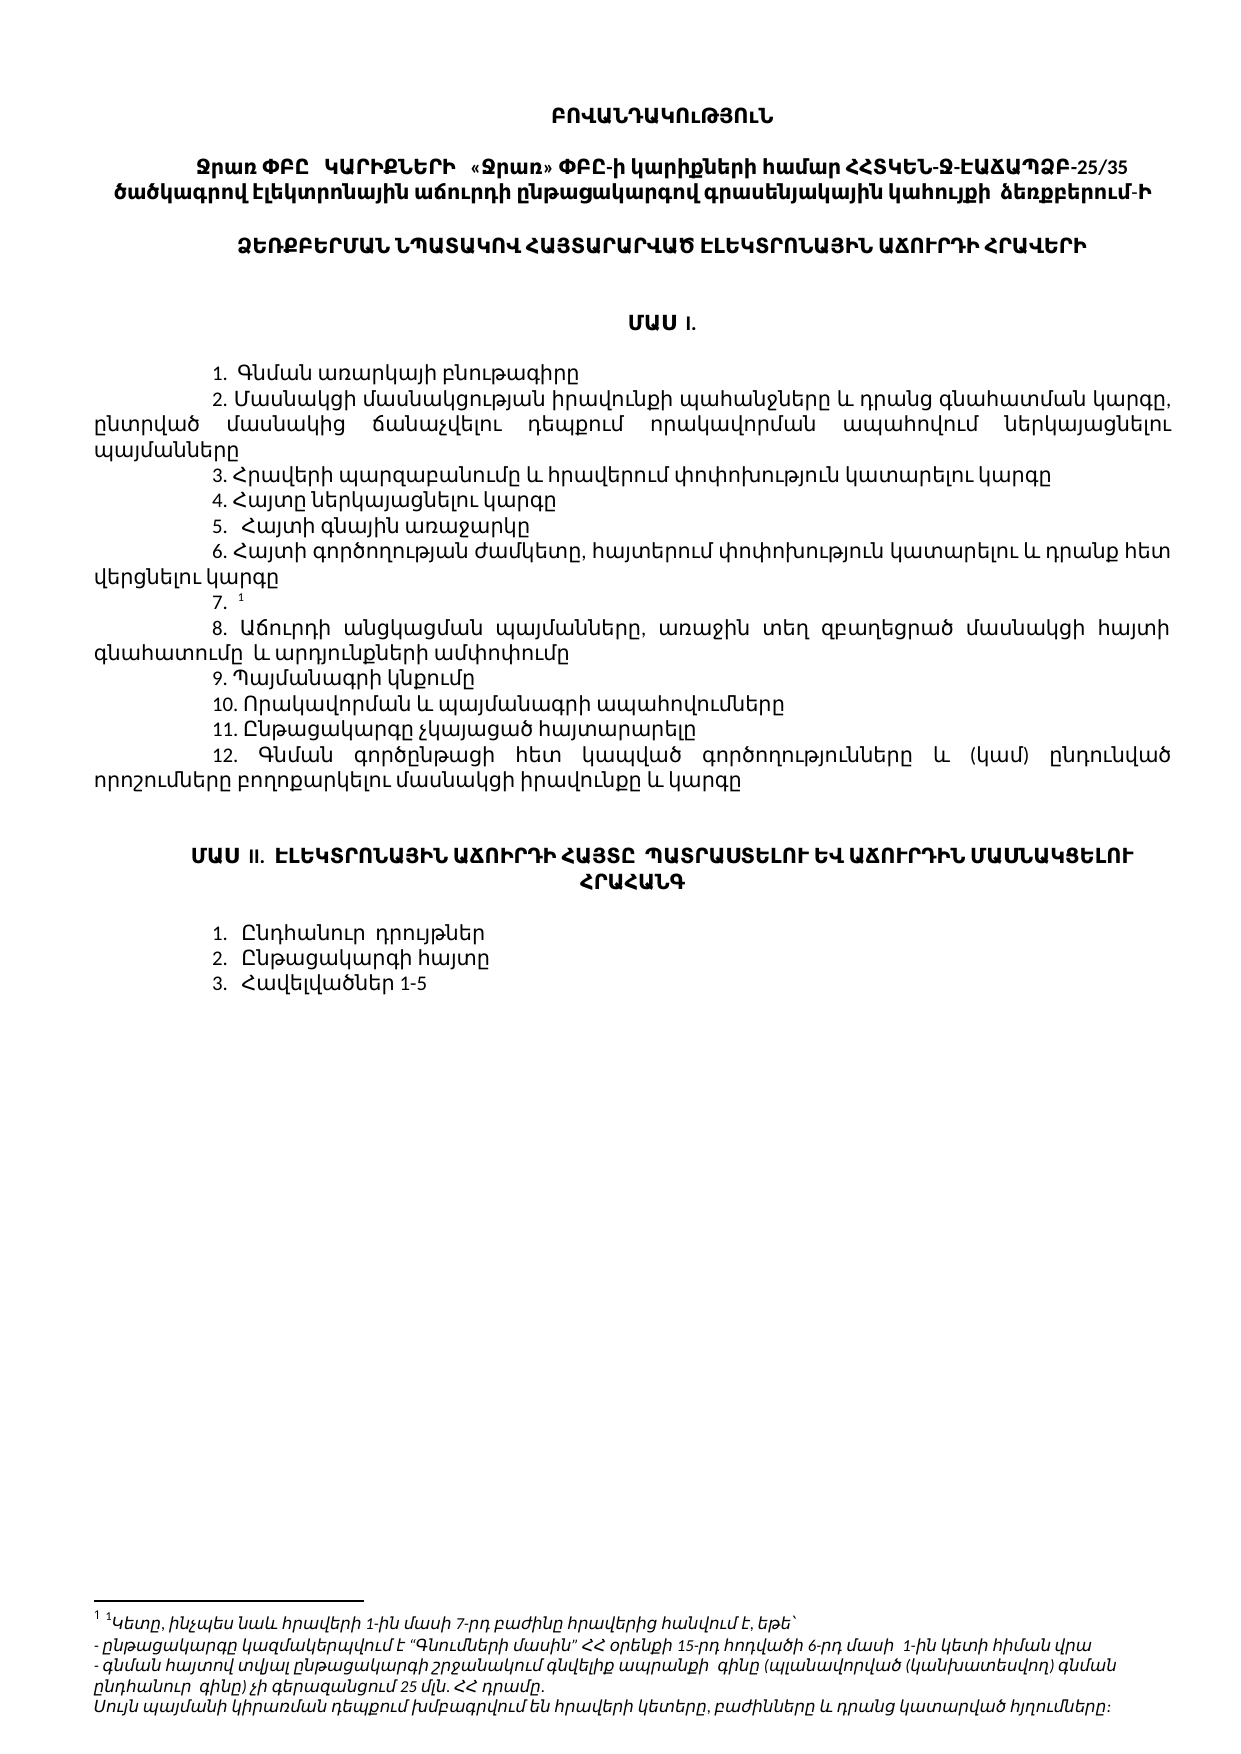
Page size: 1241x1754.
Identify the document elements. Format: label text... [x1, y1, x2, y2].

text 3. Հավելվածներ 1-5 [94, 971, 1171, 996]
text ՁԵՌՔԲԵՐՄԱՆ ՆՊԱՏԱԿՈՎ ՀԱՅՏԱՐԱՐՎԱԾ ԷԼԵԿՏՐՈՆԱՅԻՆ ԱՃՈՒՐԴԻ ՀՐԱՎԵՐԻ [94, 233, 1171, 259]
text 2. Ընթացակարգի հայտը [94, 945, 1171, 971]
text 6. Հայտի գործողության ժամկետը, հայտերում փոփոխություն կատարելու և դրանք հետ վերցնելու կարգը [94, 538, 1171, 589]
text ԲՈՎԱՆԴԱԿՈւԹՅՈւՆ [94, 103, 1171, 128]
text 7. 1 [94, 589, 1171, 615]
text 2. Մասնակցի մասնակցության իրավունքի պահանջները և դրանց գնահատման կարգը, ընտրված մասնակից ճանաչվելու դեպքում որակավորման ապահովում ներկայացնելու պայմանները [94, 386, 1171, 462]
text 1. Գնման առարկայի բնութագիրը [94, 361, 1171, 386]
text ՄԱՍ II. ԷԼԵԿՏՐՈՆԱՅԻՆ ԱՃՈԻՐԴԻ ՀԱՅՏԸ ՊԱՏՐԱՍՏԵԼՈՒ ԵՎ ԱՃՈՒՐԴԻՆ ՄԱՍՆԱԿՑԵԼՈՒ ՀՐԱՀԱՆԳ [94, 843, 1171, 894]
text 9. Պայմանագրի կնքումը [94, 666, 1171, 691]
text 3. Հրավերի պարզաբանումը և հրավերում փոփոխություն կատարելու կարգը [94, 462, 1171, 488]
text 1. Ընդհանուր դրույթներ [94, 920, 1171, 945]
text 12. Գնման գործընթացի հետ կապված գործողությունները և (կամ) ընդունված որոշումները բողոքարկելու մասնակցի իրավունքը և կարգը [94, 742, 1171, 793]
text 5. Հայտի գնային առաջարկը [94, 513, 1171, 538]
text 4. Հայտը ներկայացնելու կարգը [94, 488, 1171, 513]
text 10. Որակավորման և պայմանագրի ապահովումները [94, 691, 1171, 716]
text Ջրառ ՓԲԸ ԿԱՐԻՔՆԵՐԻ «Ջրառ» ՓԲԸ-ի կարիքների համար ՀՀՏԿԵՆ-Ջ-ԷԱՃԱՊՁԲ-25/35 ծածկագրով էլեկտրոնային աճուրդի ընթացակարգով գրասենյակային կահույքի ձեռքբերում-Ի [94, 154, 1171, 205]
text 11. Ընթացակարգը չկայացած հայտարարելը [94, 716, 1171, 742]
text ՄԱՍ I. [94, 310, 1171, 335]
text 8. Աճուրդի անցկացման պայմանները, առաջին տեղ զբաղեցրած մասնակցի հայտի գնահատումը և արդյունքների ամփոփումը [94, 615, 1171, 666]
